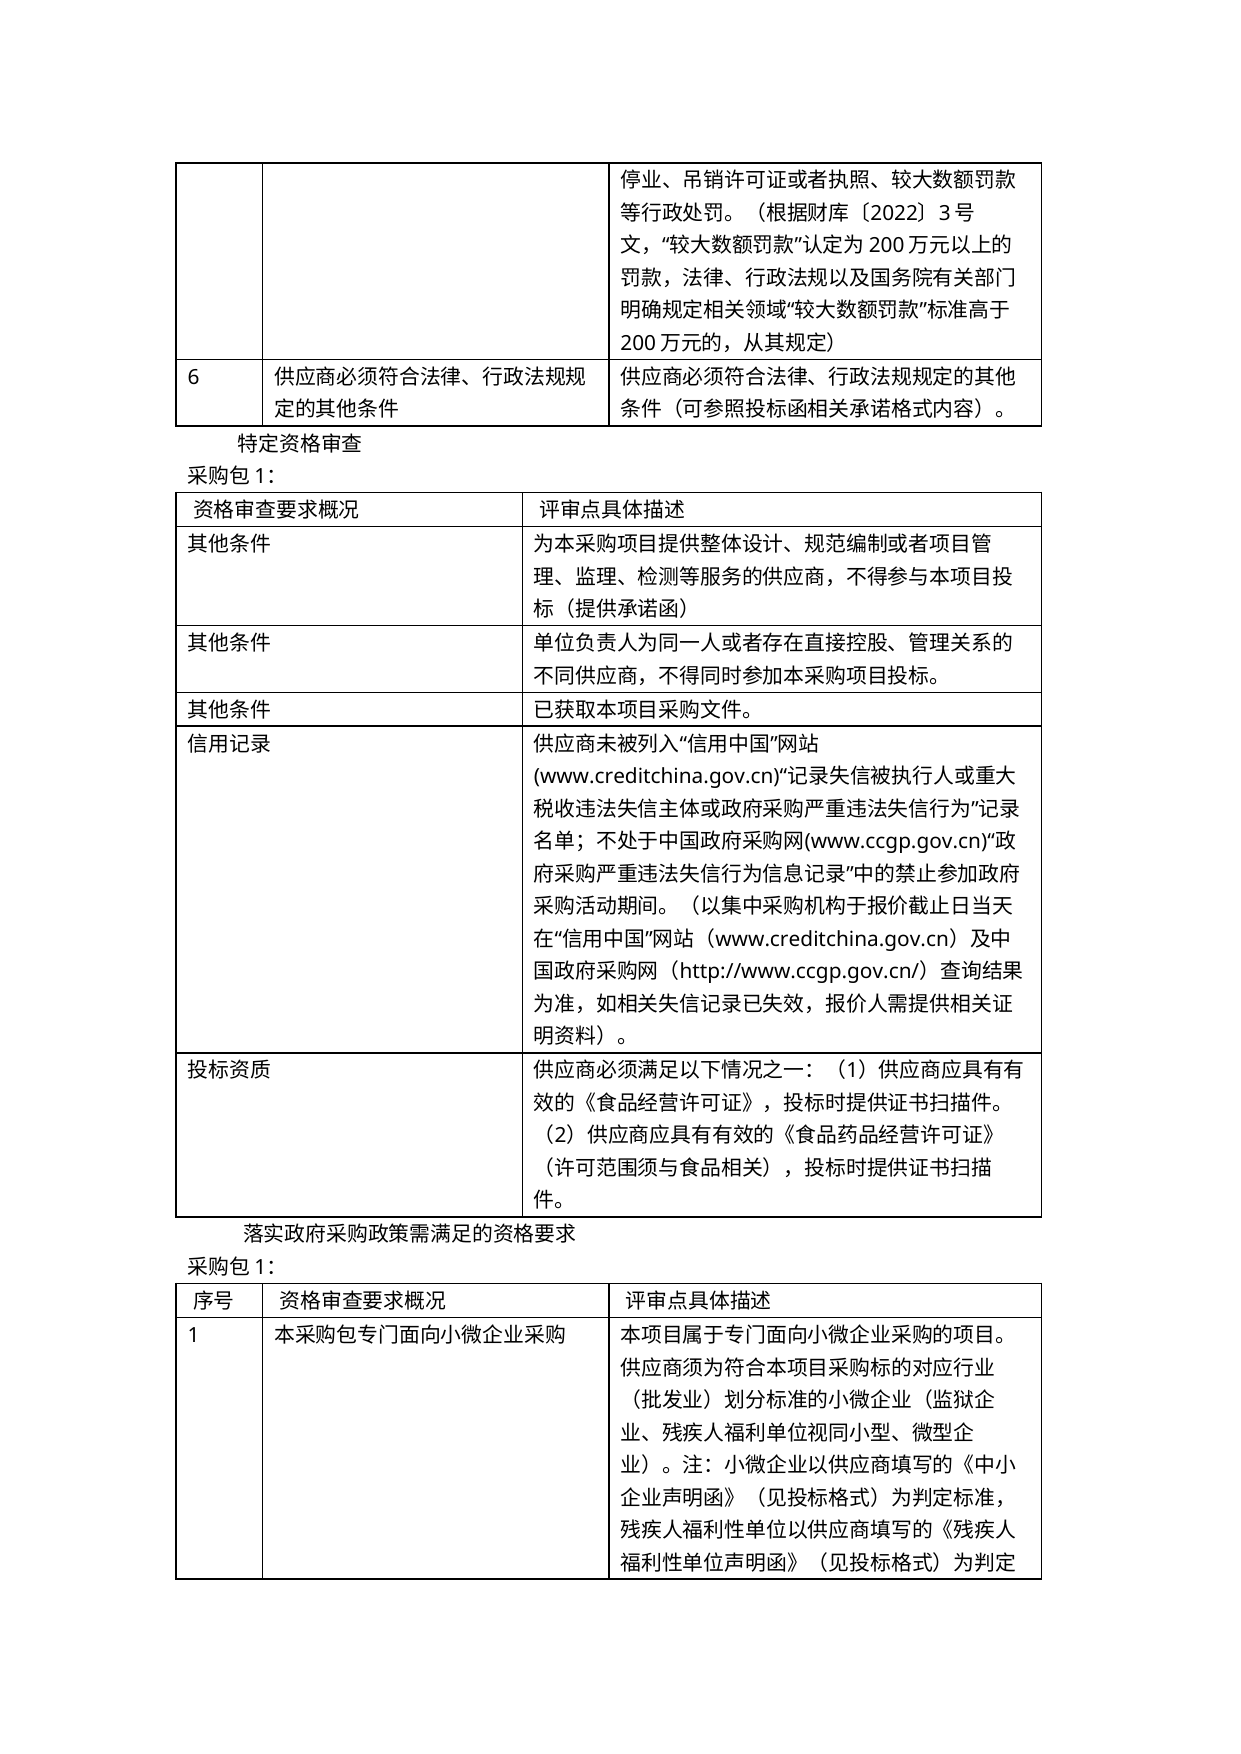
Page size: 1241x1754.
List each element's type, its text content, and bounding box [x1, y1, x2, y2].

text 采购包1： [187, 459, 1053, 492]
table_cell 信用记录 [177, 727, 522, 1052]
table_header 评审点具体描述 [610, 1284, 1041, 1317]
table_cell 已获取本项目采购文件。 [523, 693, 1041, 725]
table_header 评审点具体描述 [523, 493, 1041, 526]
table_header 序号 [177, 1284, 262, 1317]
table_cell 供应商必须满足以下情况之一：（1）供应商应具有有效的《食品经营许可证》，投标时提供证书扫描件。（2）供应商应具有有效的《食品药品经营许可证》（许可范围须与食品相关），投标时提供证书扫描件。 [523, 1054, 1041, 1216]
table_cell 5 [177, 164, 262, 358]
table_cell 供应商未被列入“信用中国”网站(www.creditchina.gov.cn)“记录失信被执行人或重大税收违法失信主体或政府采购严重违法失信行为”记录名单；不处于中国政府采购网(www.ccgp.gov.cn)“政府采购严重违法失信行为信息记录”中的禁止参加政府采购活动期间。（以集中采购机构于报价截止日当天在“信用中国”网站（www.creditchina.gov.cn）及中国政府采购网（http://www.ccgp.gov.cn/）查询结果为准，如相关失信记录已失效，报价人需提供相关证明资料）。 [523, 727, 1041, 1052]
table_cell 为本采购项目提供整体设计、规范编制或者项目管理、监理、检测等服务的供应商，不得参与本项目投标（提供承诺函） [523, 527, 1041, 625]
table_header 资格审查要求概况 [263, 1284, 608, 1317]
table_cell 6 [177, 360, 262, 425]
text 特定资格审查 [187, 427, 1053, 459]
table_cell 1 [177, 1318, 262, 1578]
table_cell 供应商必须符合法律、行政法规规定的其他条件 [263, 360, 608, 425]
text 采购包1： [187, 1250, 1053, 1283]
table_cell 本采购包专门面向小微企业采购 [263, 1318, 608, 1578]
table_cell 投标资质 [177, 1054, 522, 1216]
table_cell 其他条件 [177, 626, 522, 691]
table_cell 供应商必须符合法律、行政法规规定的其他条件（可参照投标函相关承诺格式内容）。 [610, 360, 1041, 425]
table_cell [263, 164, 608, 358]
table_cell 其他条件 [177, 527, 522, 625]
table_cell 单位负责人为同一人或者存在直接控股、管理关系的不同供应商，不得同时参加本采购项目投标。 [523, 626, 1041, 691]
table_header 资格审查要求概况 [177, 493, 522, 526]
text 落实政府采购政策需满足的资格要求 [187, 1218, 1053, 1250]
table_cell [610, 1318, 1041, 1578]
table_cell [610, 164, 1041, 358]
table_cell 其他条件 [177, 693, 522, 725]
